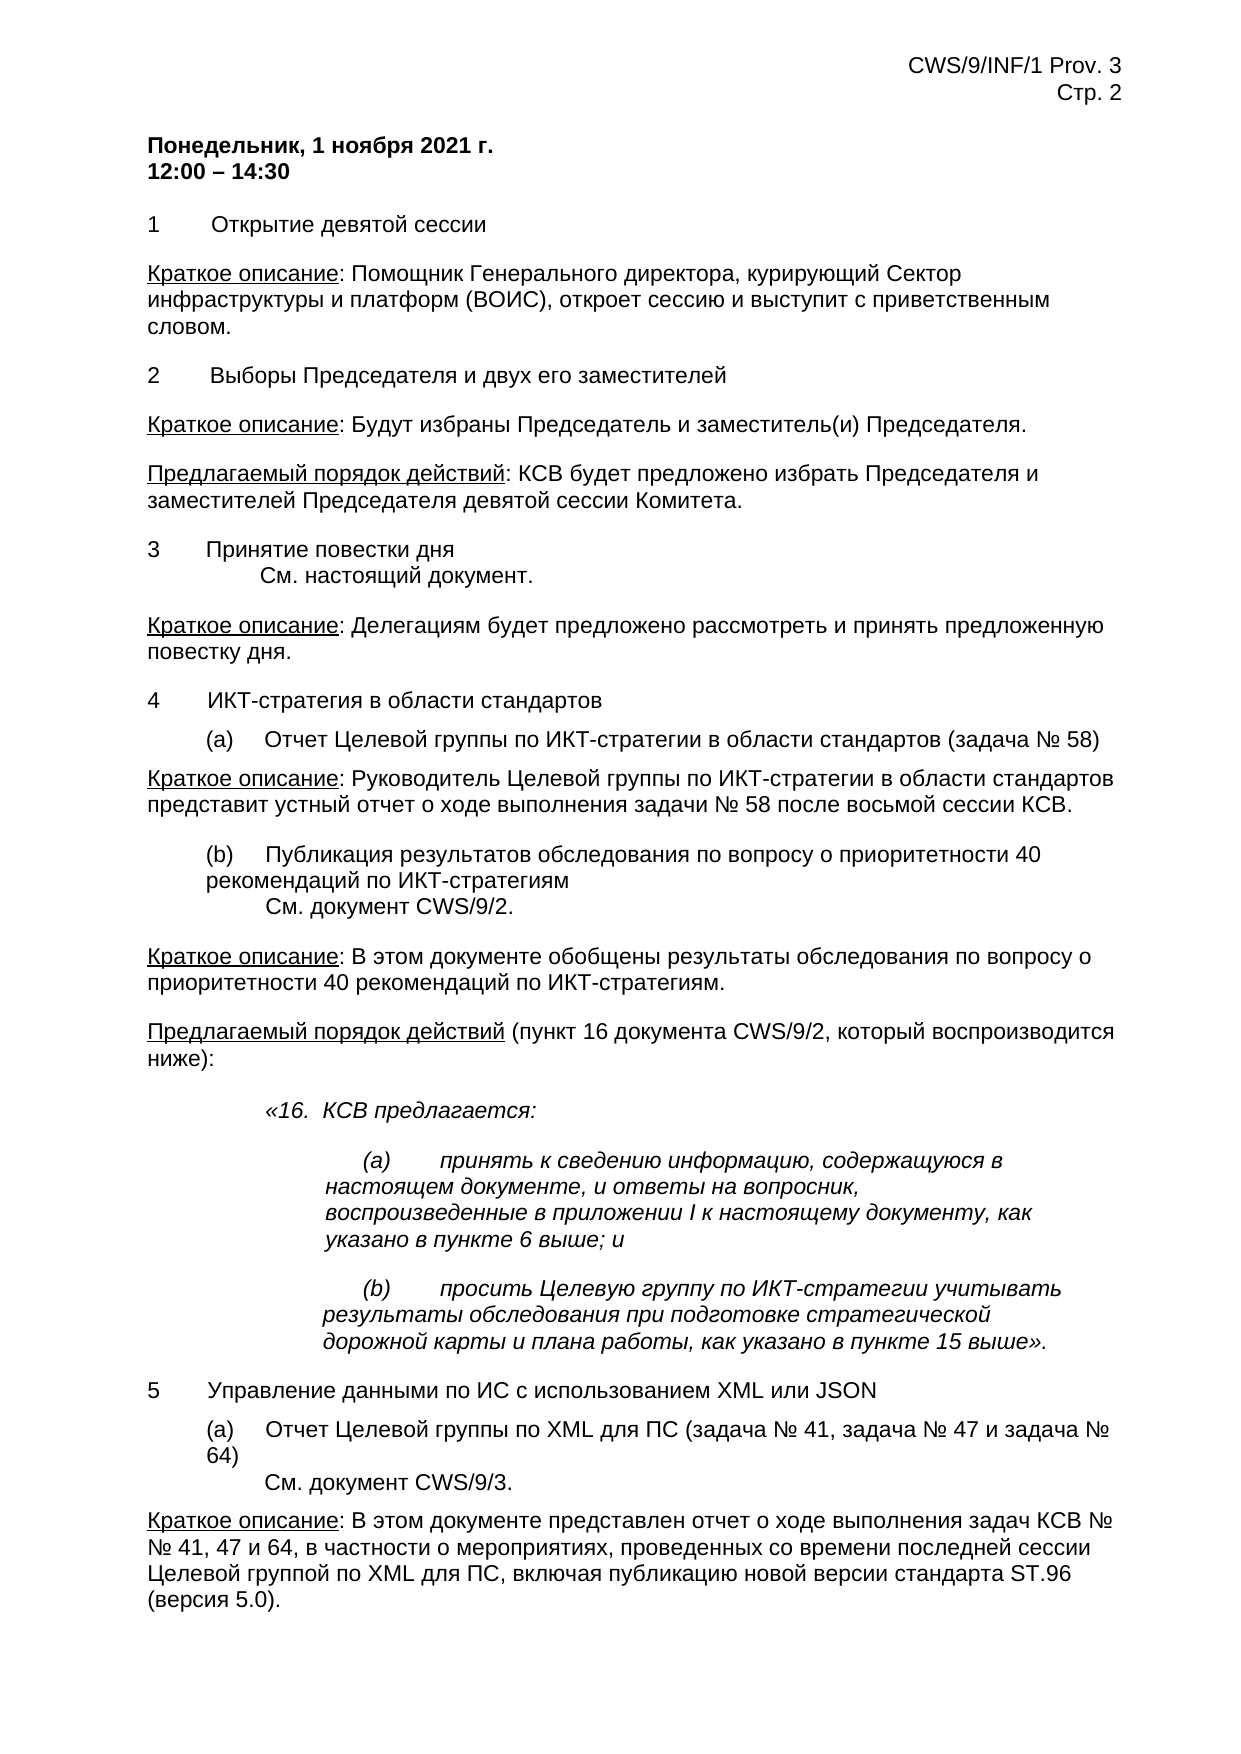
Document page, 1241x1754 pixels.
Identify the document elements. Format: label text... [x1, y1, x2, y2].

text Принятие повестки дня См. настоящий документ. [147, 536, 1122, 589]
text Управление данными по ИС с использованием XML или JSON [147, 1377, 1122, 1403]
text Предлагаемый порядок действий (пункт 16 документа CWS/9/2, который воспроизводится ниже): [147, 1018, 1122, 1071]
text Выборы Председателя и двух его заместителей [147, 362, 1122, 388]
text Краткое описание: Делегациям будет предложено рассмотреть и принять предложенную повестку дня. [147, 612, 1122, 664]
text Понедельник, 1 ноября 2021 г. [147, 132, 1122, 158]
text ИКТ-стратегия в области стандартов [147, 687, 1122, 714]
list принять к сведению информацию, содержащуюся в настоящем документе, и ответы на вопросник, воспроизведенные в приложении I к настоящему документу, как указано в пункте 6 выше; и [325, 1147, 1064, 1252]
list Отчет Целевой группы по XML для ПС (задача № 41, задача № 47 и задача № 64) [206, 1416, 1122, 1468]
text См. документ CWS/9/3. [206, 1468, 1122, 1495]
list Публикация результатов обследования по вопросу о приоритетности 40 рекомендаций по ИКТ-стратегиям См. документ CWS/9/2. [206, 841, 1122, 920]
text 12:00 – 14:30 [147, 158, 1122, 184]
text (b) просить Целевую группу по ИКТ-стратегии учитывать результаты обследования при подготовке стратегической дорожной карты и плана работы, как указано в пункте 15 выше». [323, 1275, 1076, 1354]
text Краткое описание: Руководитель Целевой группы по ИКТ-стратегии в области стандартов представит устный отчет о ходе выполнения задачи № 58 после восьмой сессии КСВ. [147, 765, 1122, 818]
text «16. КСВ предлагается: [265, 1097, 1122, 1124]
text Открытие девятой сессии [147, 211, 1122, 237]
text Предлагаемый порядок действий: КСВ будет предложено избрать Председателя и заместителей Председателя девятой сессии Комитета. [147, 460, 1122, 513]
text Краткое описание: Будут избраны Председатель и заместитель(и) Председателя. [147, 411, 1122, 437]
list Отчет Целевой группы по ИКТ-стратегии в области стандартов (задача № 58) [206, 726, 1122, 752]
text Краткое описание: В этом документе обобщены результаты обследования по вопросу о приоритетности 40 рекомендаций по ИКТ-стратегиям. [147, 943, 1122, 995]
text Краткое описание: В этом документе представлен отчет о ходе выполнения задач КСВ №№ 41, 47 и 64, в частности о мероприятиях, проведенных со времени последней сессии Целевой группой по XML для ПС, включая публикацию новой версии стандарта ST.96 (версия 5.0). [147, 1507, 1122, 1613]
text Краткое описание: Помощник Генерального директора, курирующий Сектор инфраструктуры и платформ (ВОИС), откроет сессию и выступит с приветственным словом. [147, 260, 1122, 339]
